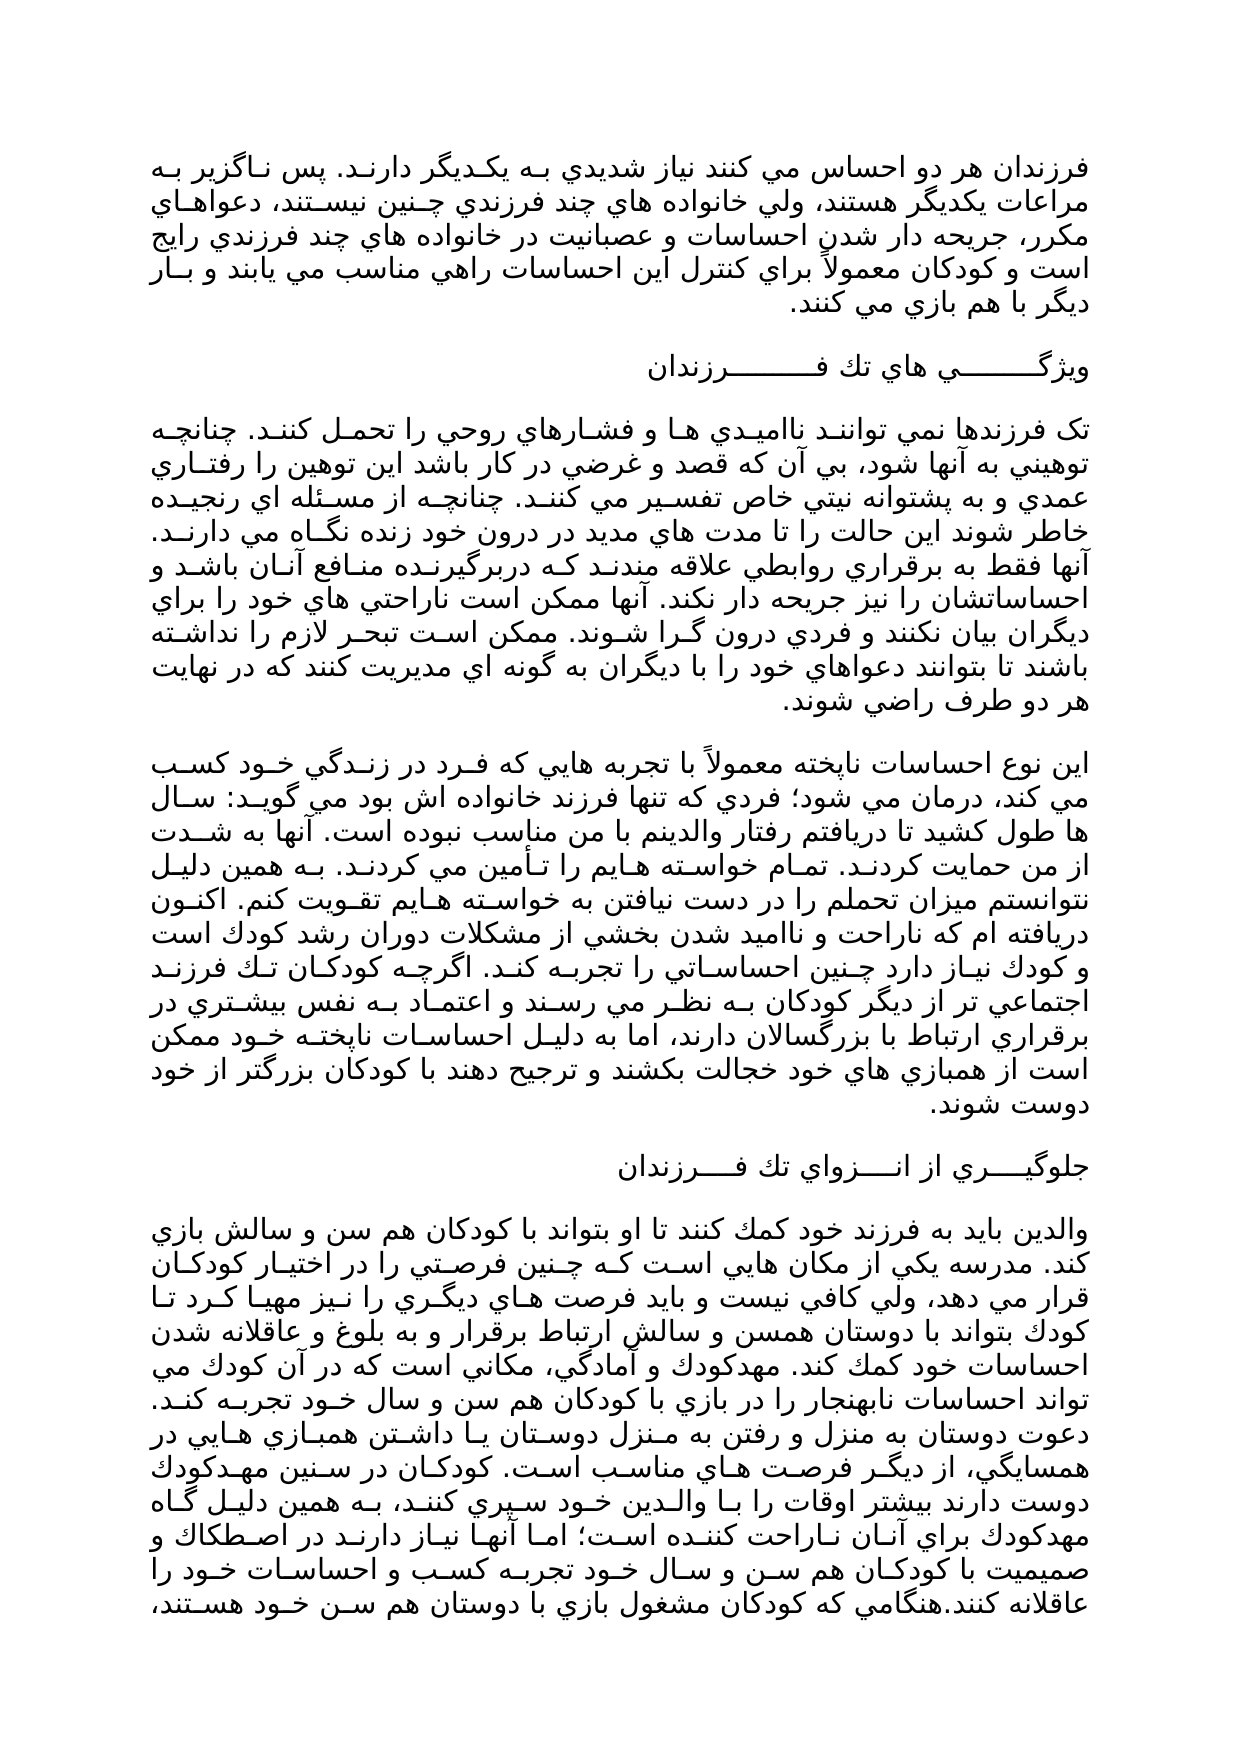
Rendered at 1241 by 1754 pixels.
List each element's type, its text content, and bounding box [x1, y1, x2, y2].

text جلوگيــــري از انــــزواي تك فــــرزندان [150, 1149, 1090, 1183]
text اين نوع احساسات ناپخته معمولاً با تجربه هايي كه فرد در زندگي خود كسب مي كند، درمان مي شود؛ فردي كه تنها فرزند خانواده اش بود مي گويد: سال ها طول كشيد تا دريافتم رفتار والدينم با من مناسب نبوده است. آنها به شدت از من حمايت كردند. تمام خواسته هايم را تأمين مي كردند. به همين دليل نتوانستم ميزان تحملم را در دست نيافتن به خواسته هايم تقويت كنم. اكنون دريافته ام كه ناراحت و نااميد شدن بخشي از مشكلات دوران رشد كودك است و كودك نياز دارد چنين احساساتي را تجربه كند. اگرچه كودكان تك فرزند اجتماعي تر از ديگر كودكان به نظر مي رسند و اعتماد به نفس بيشتري در برقراري ارتباط با بزرگسالان دارند، اما به دليل احساسات ناپخته خود ممكن است از همبازي هاي خود خجالت بكشند و ترجيح دهند با كودكان بزرگتر از خود دوست شوند. [150, 747, 1090, 1120]
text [150, 150, 1090, 320]
text ويژگـــــــــي هاي تك فــــــــــرزندان [150, 349, 1090, 383]
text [150, 1213, 1090, 1620]
text تک فرزندها نمي توانند نااميدي ها و فشارهاي روحي را تحمل كنند. چنانچه توهيني به آنها شود، بي آن كه قصد و غرضي در كار باشد اين توهين را رفتاري عمدي و به پشتوانه نيتي خاص تفسير مي كنند. چنانچه از مسئله اي رنجيده خاطر شوند اين حالت را تا مدت هاي مديد در درون خود زنده نگاه مي دارند. آنها فقط به برقراري روابطي علاقه مندند كه دربرگيرنده منافع آنان باشد و احساساتشان را نيز جريحه دار نكند. آنها ممكن است ناراحتي هاي خود را براي ديگران بيان نكنند و فردي درون گرا شوند. ممكن است تبحر لازم را نداشته باشند تا بتوانند دعواهاي خود را با ديگران به گونه اي مديريت كنند كه در نهايت هر دو طرف راضي شوند. [150, 412, 1090, 718]
